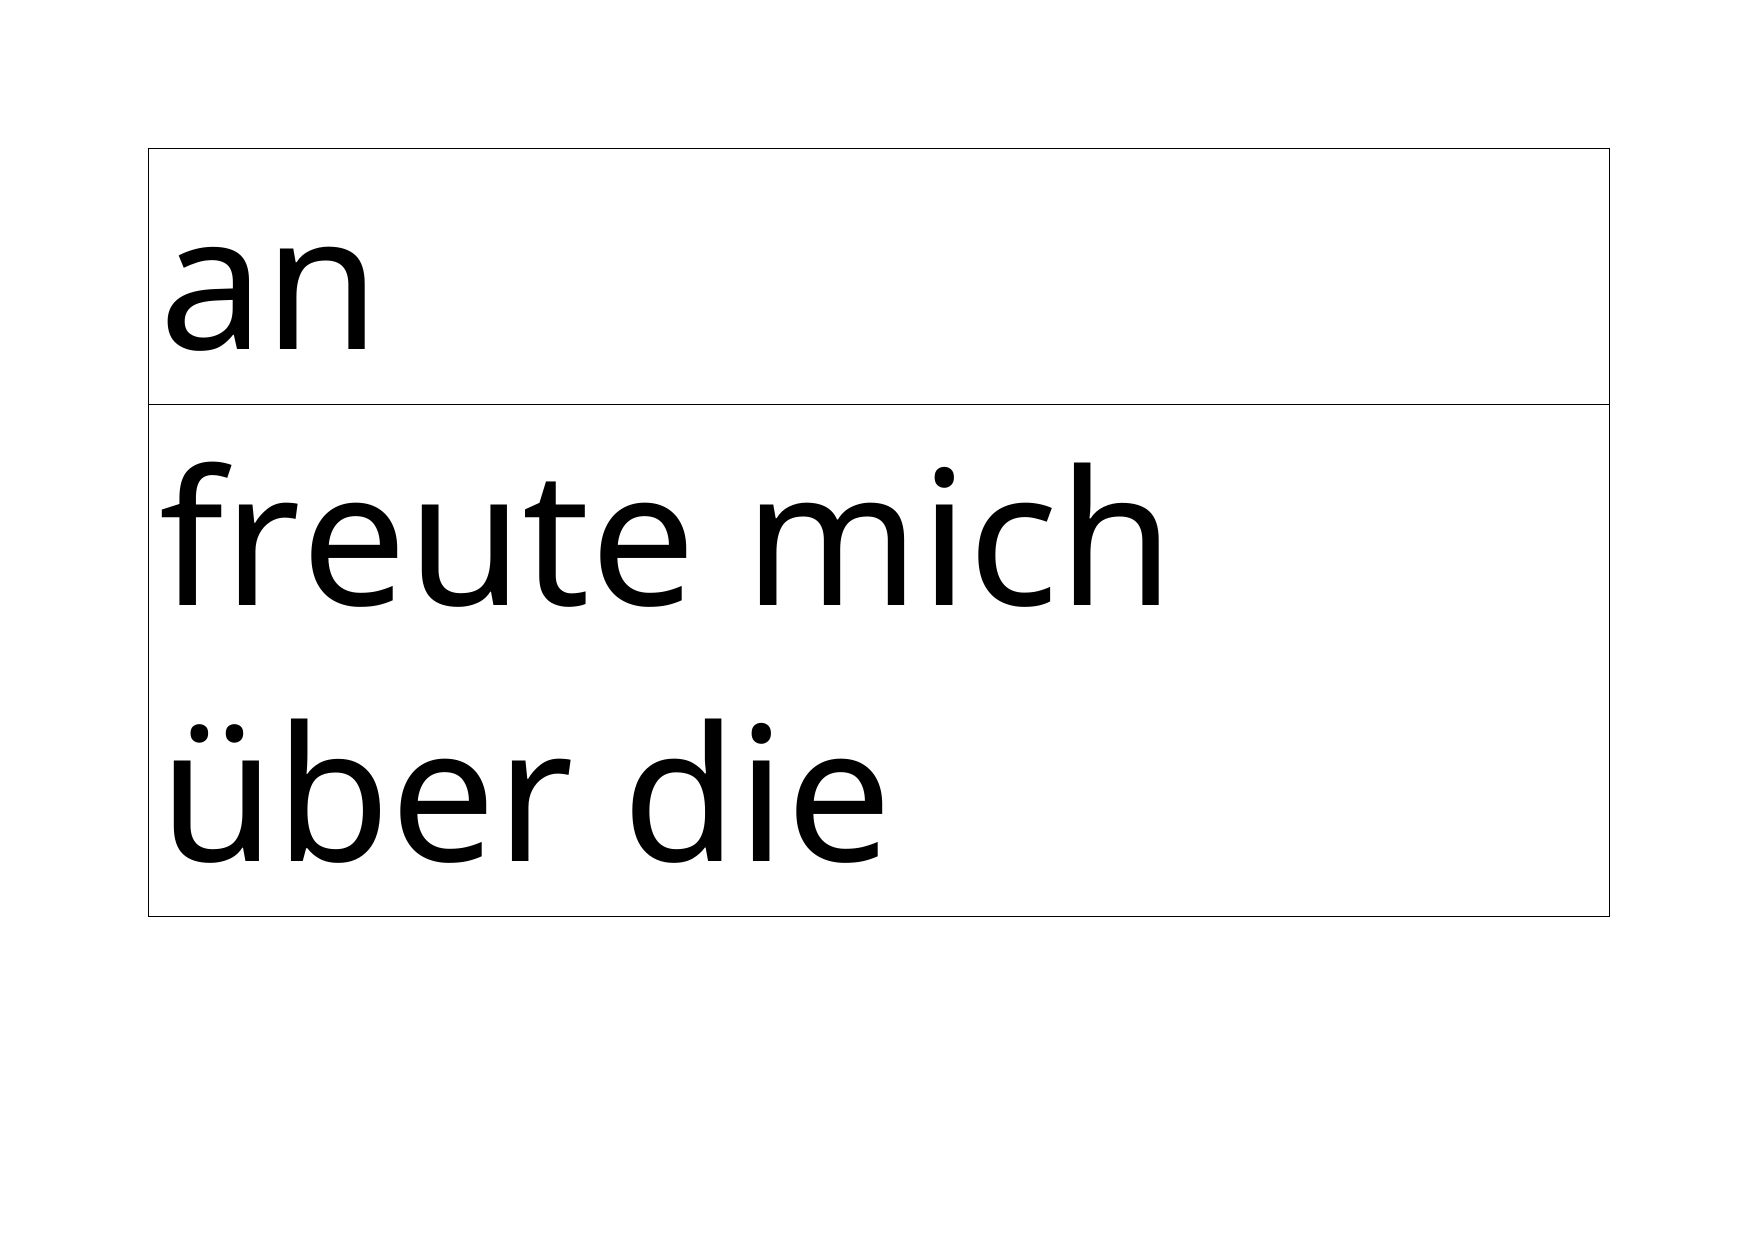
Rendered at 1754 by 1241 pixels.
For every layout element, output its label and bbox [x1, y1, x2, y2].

table_cell [149, 405, 1609, 916]
table_cell [149, 149, 1609, 404]
